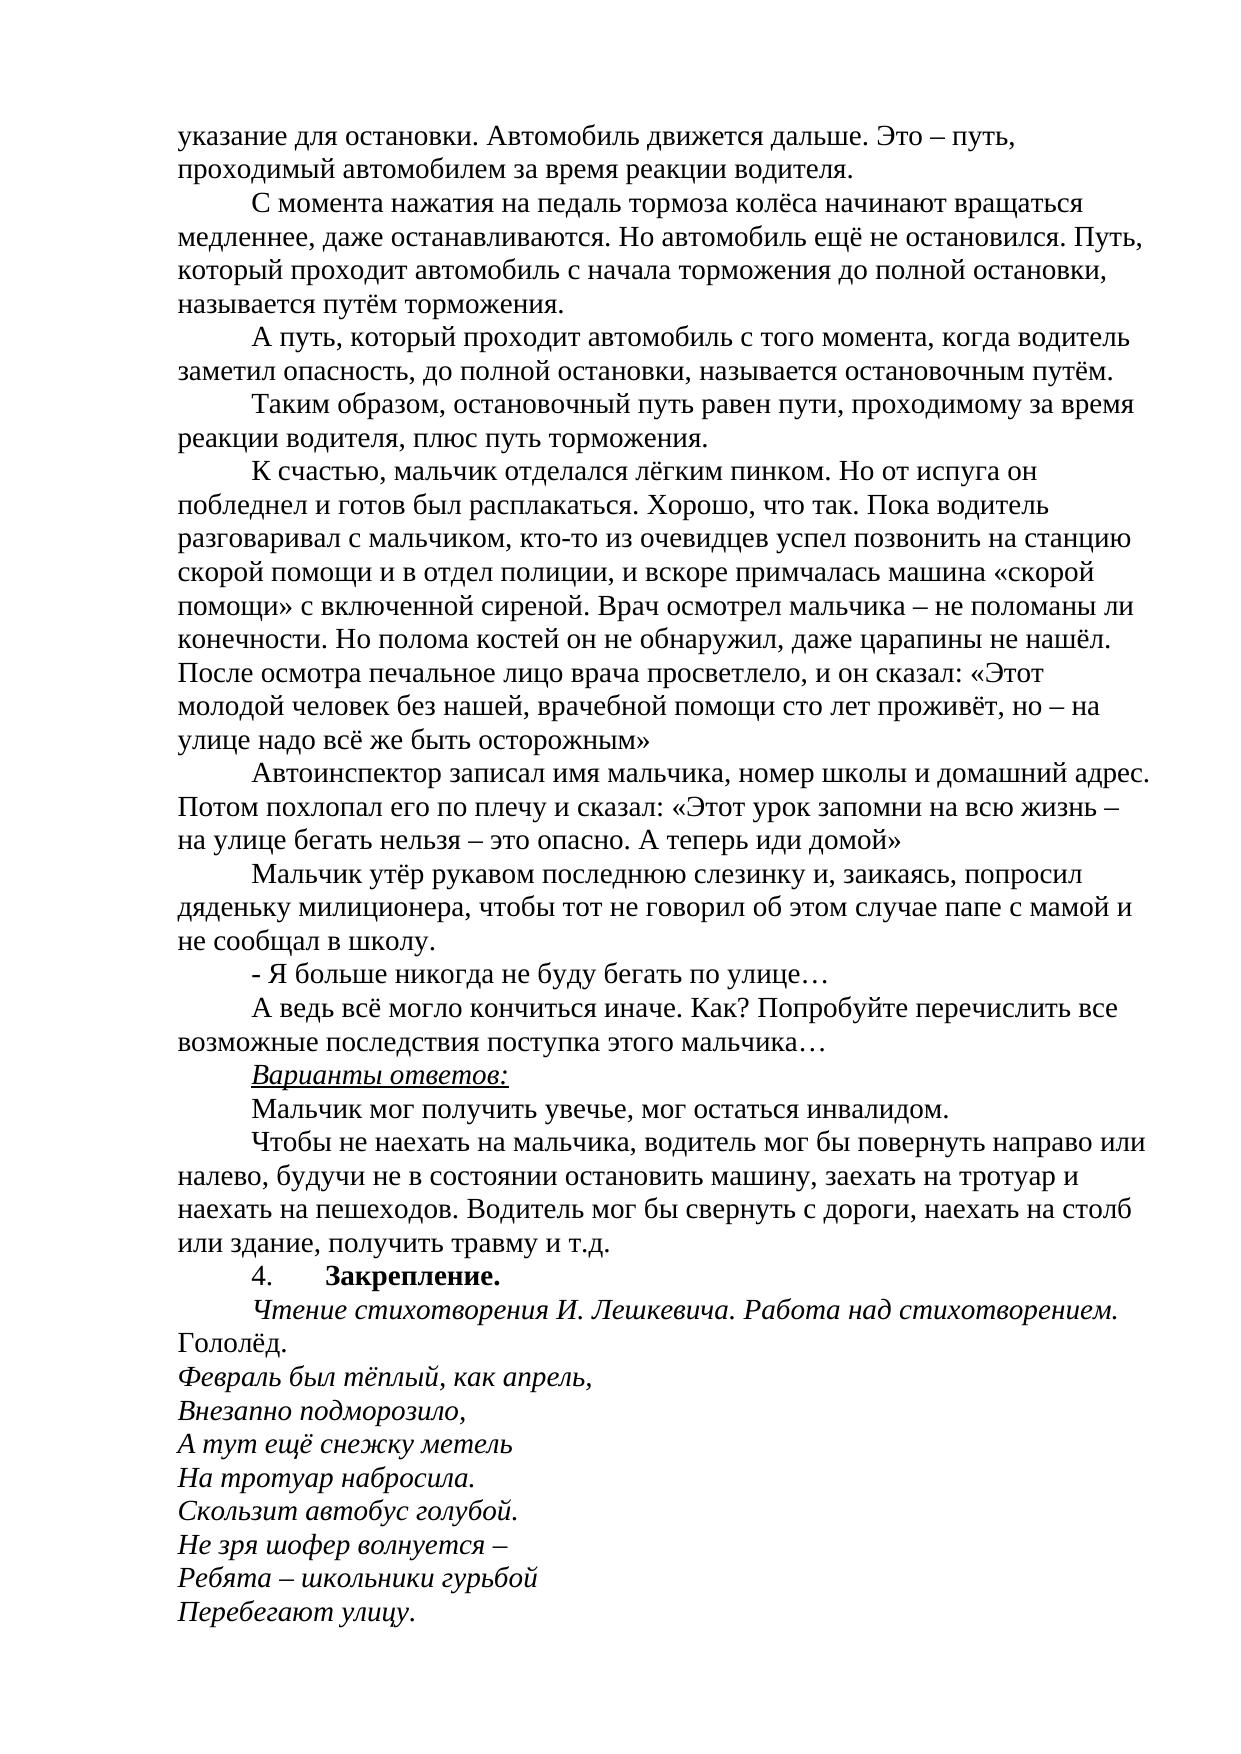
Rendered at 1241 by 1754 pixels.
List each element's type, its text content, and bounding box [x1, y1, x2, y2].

text А ведь всё могло кончиться иначе. Как? Попробуйте перечислить все возможные последствия поступка этого мальчика… [177, 990, 1152, 1057]
text Таким образом, остановочный путь равен пути, проходимому за время реакции водителя, плюс путь торможения. [177, 386, 1152, 453]
text Автоинспектор записал имя мальчика, номер школы и домашний адрес. Потом похлопал его по плечу и сказал: «Этот урок запомни на всю жизнь – на улице бегать нельзя – это опасно. А теперь иди домой» [177, 755, 1152, 856]
text Мальчик мог получить увечье, мог остаться инвалидом. [177, 1091, 1152, 1124]
text К счастью, мальчик отделался лёгким пинком. Но от испуга он побледнел и готов был расплакаться. Хорошо, что так. Пока водитель разговаривал с мальчиком, кто-то из очевидцев успел позвонить на станцию скорой помощи и в отдел полиции, и вскоре примчалась машина «скорой помощи» с включенной сиреной. Врач осмотрел мальчика – не поломаны ли конечности. Но полома костей он не обнаружил, даже царапины не нашёл. После осмотра печальное лицо врача просветлело, и он сказал: «Этот молодой человек без нашей, врачебной помощи сто лет проживёт, но – на улице надо всё же быть осторожным» [177, 453, 1152, 755]
text Чтобы не наехать на мальчика, водитель мог бы повернуть направо или налево, будучи не в состоянии остановить машину, заехать на тротуар и наехать на пешеходов. Водитель мог бы свернуть с дороги, наехать на столб или здание, получить травму и т.д. [177, 1124, 1152, 1258]
text С момента нажатия на педаль тормоза колёса начинают вращаться медленнее, даже останавливаются. Но автомобиль ещё не остановился. Путь, который проходит автомобиль с начала торможения до полной остановки, называется путём торможения. [177, 185, 1152, 319]
list Закрепление. [177, 1258, 1152, 1292]
text Мальчик утёр рукавом последнюю слезинку и, заикаясь, попросил дяденьку милиционера, чтобы тот не говорил об этом случае папе с мамой и не сообщал в школу. [177, 856, 1152, 957]
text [177, 118, 1152, 185]
text Варианты ответов: [177, 1057, 1152, 1091]
text А путь, который проходит автомобиль с того момента, когда водитель заметил опасность, до полной остановки, называется остановочным путём. [177, 319, 1152, 386]
text - Я больше никогда не буду бегать по улице… [177, 957, 1152, 990]
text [177, 1292, 1152, 1627]
